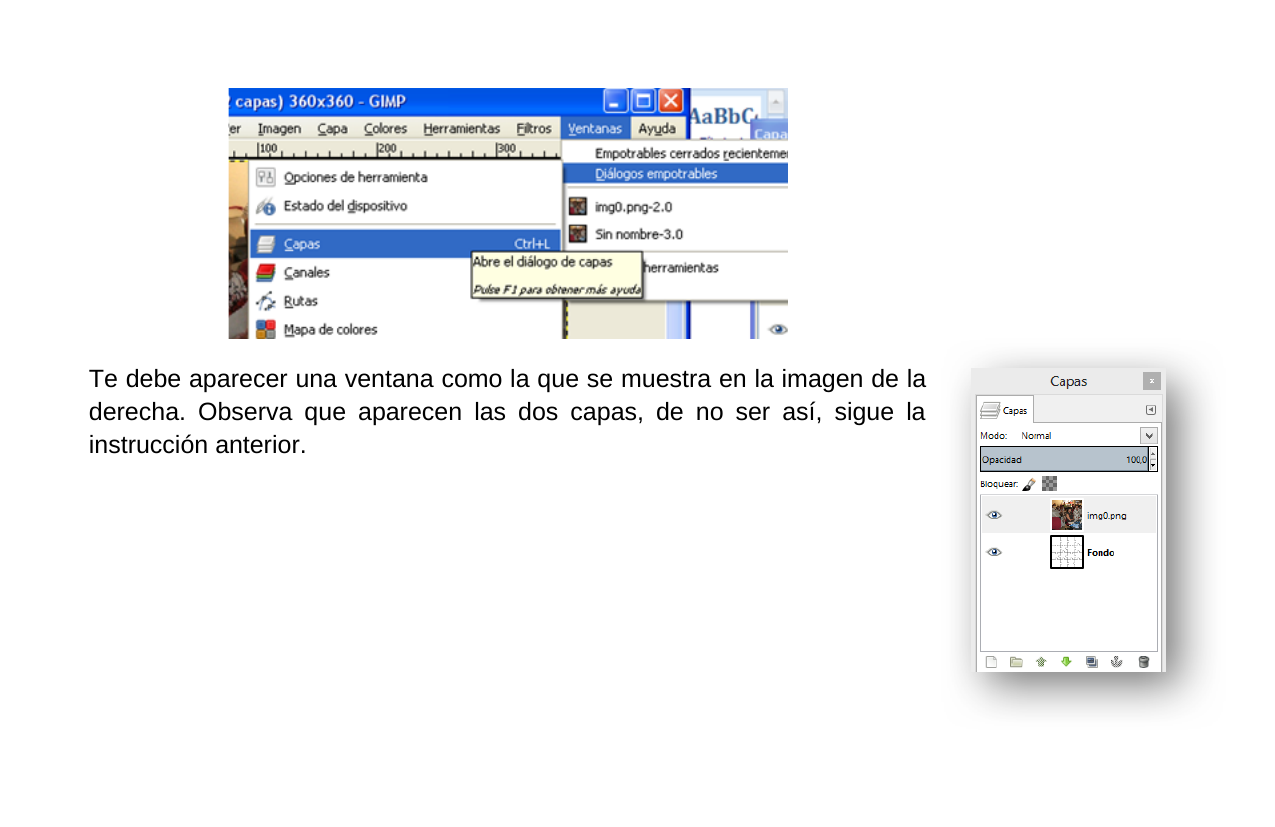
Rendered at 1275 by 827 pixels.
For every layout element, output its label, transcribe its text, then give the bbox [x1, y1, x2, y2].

picture [228, 88, 788, 339]
text Te debe aparecer una ventana como la que se muestra en la imagen de la derecha. Observa que aparecen las dos capas, de no ser así, sigue la instrucción anterior. [89, 364, 974, 459]
picture [971, 368, 1166, 672]
